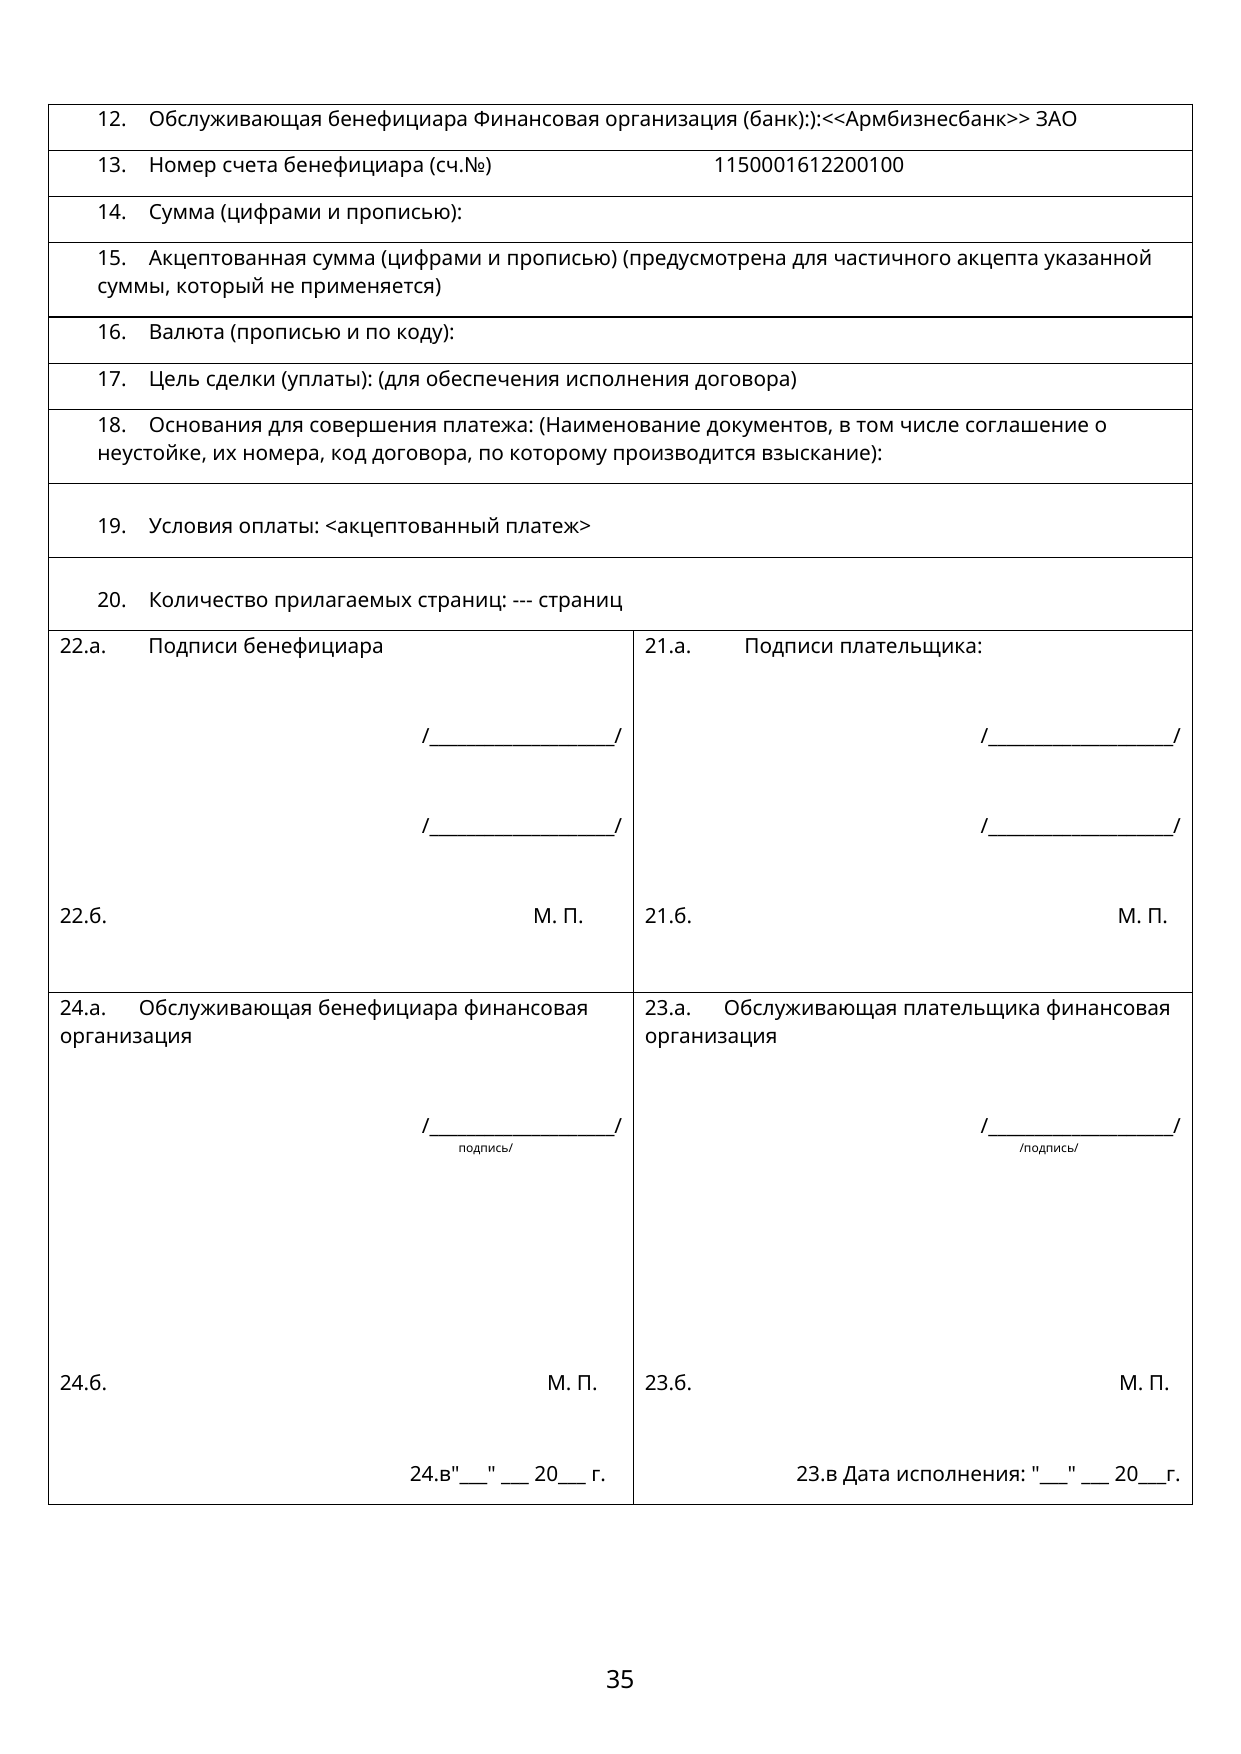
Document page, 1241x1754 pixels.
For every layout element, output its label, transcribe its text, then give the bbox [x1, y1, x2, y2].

table_cell 23.б. М. П. 23.в Дата исполнения: "___" ___ 20___г. [634, 1275, 1192, 1504]
table_cell 23.а. Обслуживающая плательщика финансовая организация /____________________/ /подпись/ [634, 993, 1192, 1275]
table_cell 24.а. Обслуживающая бенефициара финансовая организация /____________________/ подпись/ [49, 993, 633, 1275]
table_cell 17. Цель сделки (уплаты): (для обеспечения исполнения договора) [49, 364, 1192, 409]
table_cell 20. Количество прилагаемых страниц: --- страниц [49, 558, 1192, 630]
table_cell 12. Обслуживающая бенефициара Финансовая организация (банк):):<<Армбизнесбанк>> ЗАО [49, 105, 1192, 149]
table_cell 22.а. Подписи бенефициара /____________________/ /____________________/ 22.б. М. П. [49, 631, 633, 992]
table_cell 21.а. Подписи плательщика: /____________________/ /____________________/ 21.б. М. П. [634, 631, 1192, 992]
table_cell 19. Условия оплаты: <акцептованный платеж> [49, 484, 1192, 557]
table_cell 18. Основания для совершения платежа: (Наименование документов, в том числе соглашение о неустойке, их номера, код договора, по которому производится взыскание): [49, 410, 1192, 483]
table_cell 16. Валюта (прописью и по коду): [49, 318, 1192, 363]
table_cell 14. Сумма (цифрами и прописью): [49, 197, 1192, 242]
table_cell 24.б. М. П. 24.в"___" ___ 20___ г. [49, 1275, 633, 1504]
table_cell 15. Акцептованная сумма (цифрами и прописью) (предусмотрена для частичного акцепта указанной суммы, который не применяется) [49, 243, 1192, 316]
table_cell 13. Номер счета бенефициара (сч.№) 1150001612200100 [49, 151, 1192, 196]
